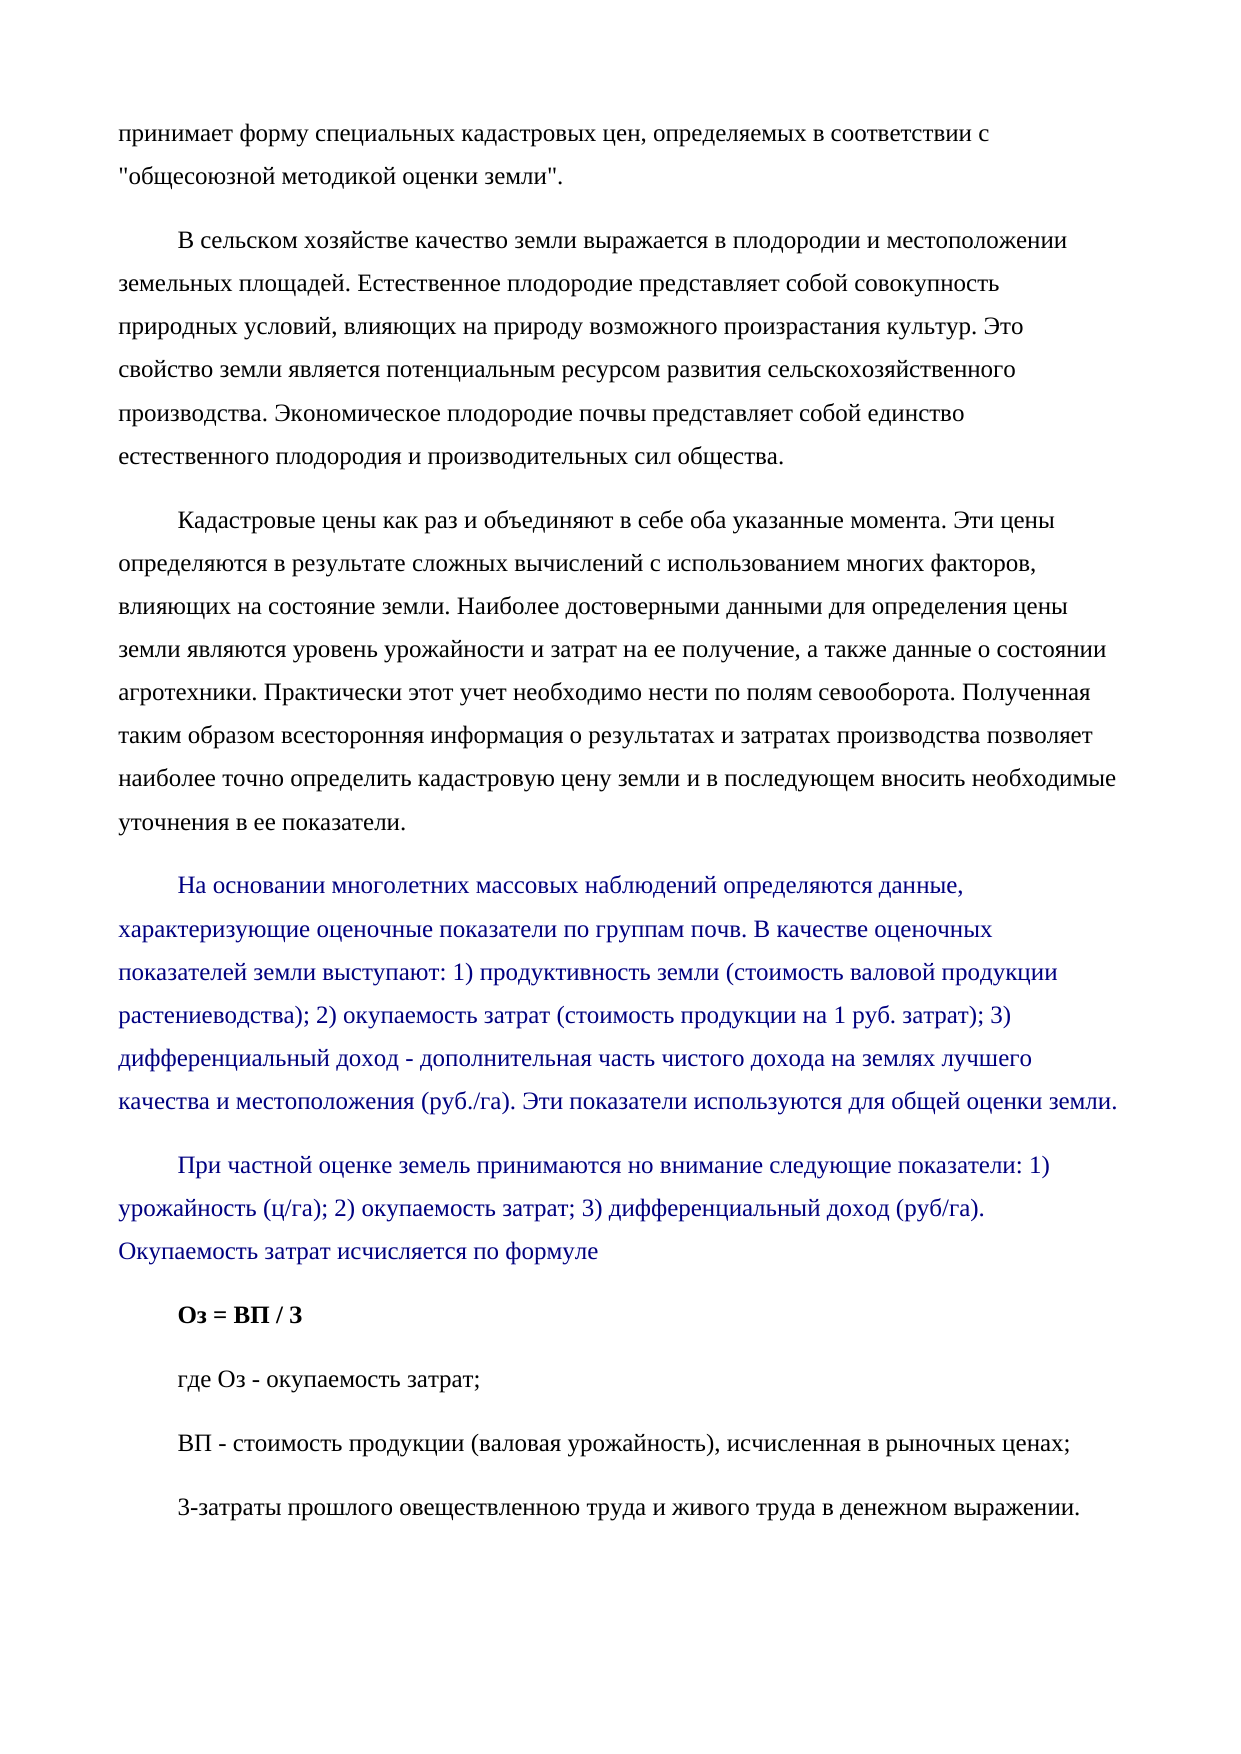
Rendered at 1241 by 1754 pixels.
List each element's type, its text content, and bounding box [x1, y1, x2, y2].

text При частной оценке земель принимаются но внимание следующие показатели: 1) урожайность (ц/га); 2) окупаемость затрат; 3) дифференциальный доход (руб/га). Окупаемость затрат исчисляется по формуле [118, 1150, 1122, 1265]
text Оз = ВП / З [118, 1300, 1122, 1329]
text где Оз - окупаемость затрат; [118, 1364, 1122, 1393]
text ВП - стоимость продукции (валовая урожайность), исчисленная в рыночных ценах; [118, 1428, 1122, 1457]
text На основании многолетних массовых наблюдений определяются данные, характеризующие оценочные показатели по группам почв. В качестве оценочных показателей земли выступают: 1) продуктивность земли (стоимость валовой продукции растениеводства); 2) окупаемость затрат (стоимость продукции на 1 руб. затрат); 3) дифференциальный доход - дополнительная часть чистого дохода на землях лучшего качества и местоположения (руб./га). Эти показатели используются для общей оценки земли. [118, 871, 1122, 1115]
text 3-затраты прошлого овеществленною труда и живого труда в денежном выражении. [118, 1492, 1122, 1521]
text Кадастровые цены как раз и объединяют в себе оба указанные момента. Эти цены определяются в результате сложных вычислений с использованием многих факторов, влияющих на состояние земли. Наиболее достоверными данными для определения цены земли являются уровень урожайности и затрат на ее получение, а также данные о состоянии агротехники. Практически этот учет необходимо нести по полям севооборота. Полученная таким образом всесторонняя информация о результатах и затратах производства позволяет наиболее точно определить кадастровую цену земли и в последующем вносить необходимые уточнения в ее показатели. [118, 505, 1122, 835]
text В сельском хозяйстве качество земли выражается в плодородии и местоположении земельных площадей. Естественное плодородие представляет собой совокупность природных условий, влияющих на природу возможного произрастания культур. Это свойство земли является потенциальным ресурсом развития сельскохозяйственного производства. Экономическое плодородие почвы представляет собой единство естественного плодородия и производительных сил общества. [118, 225, 1122, 469]
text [118, 118, 1122, 190]
